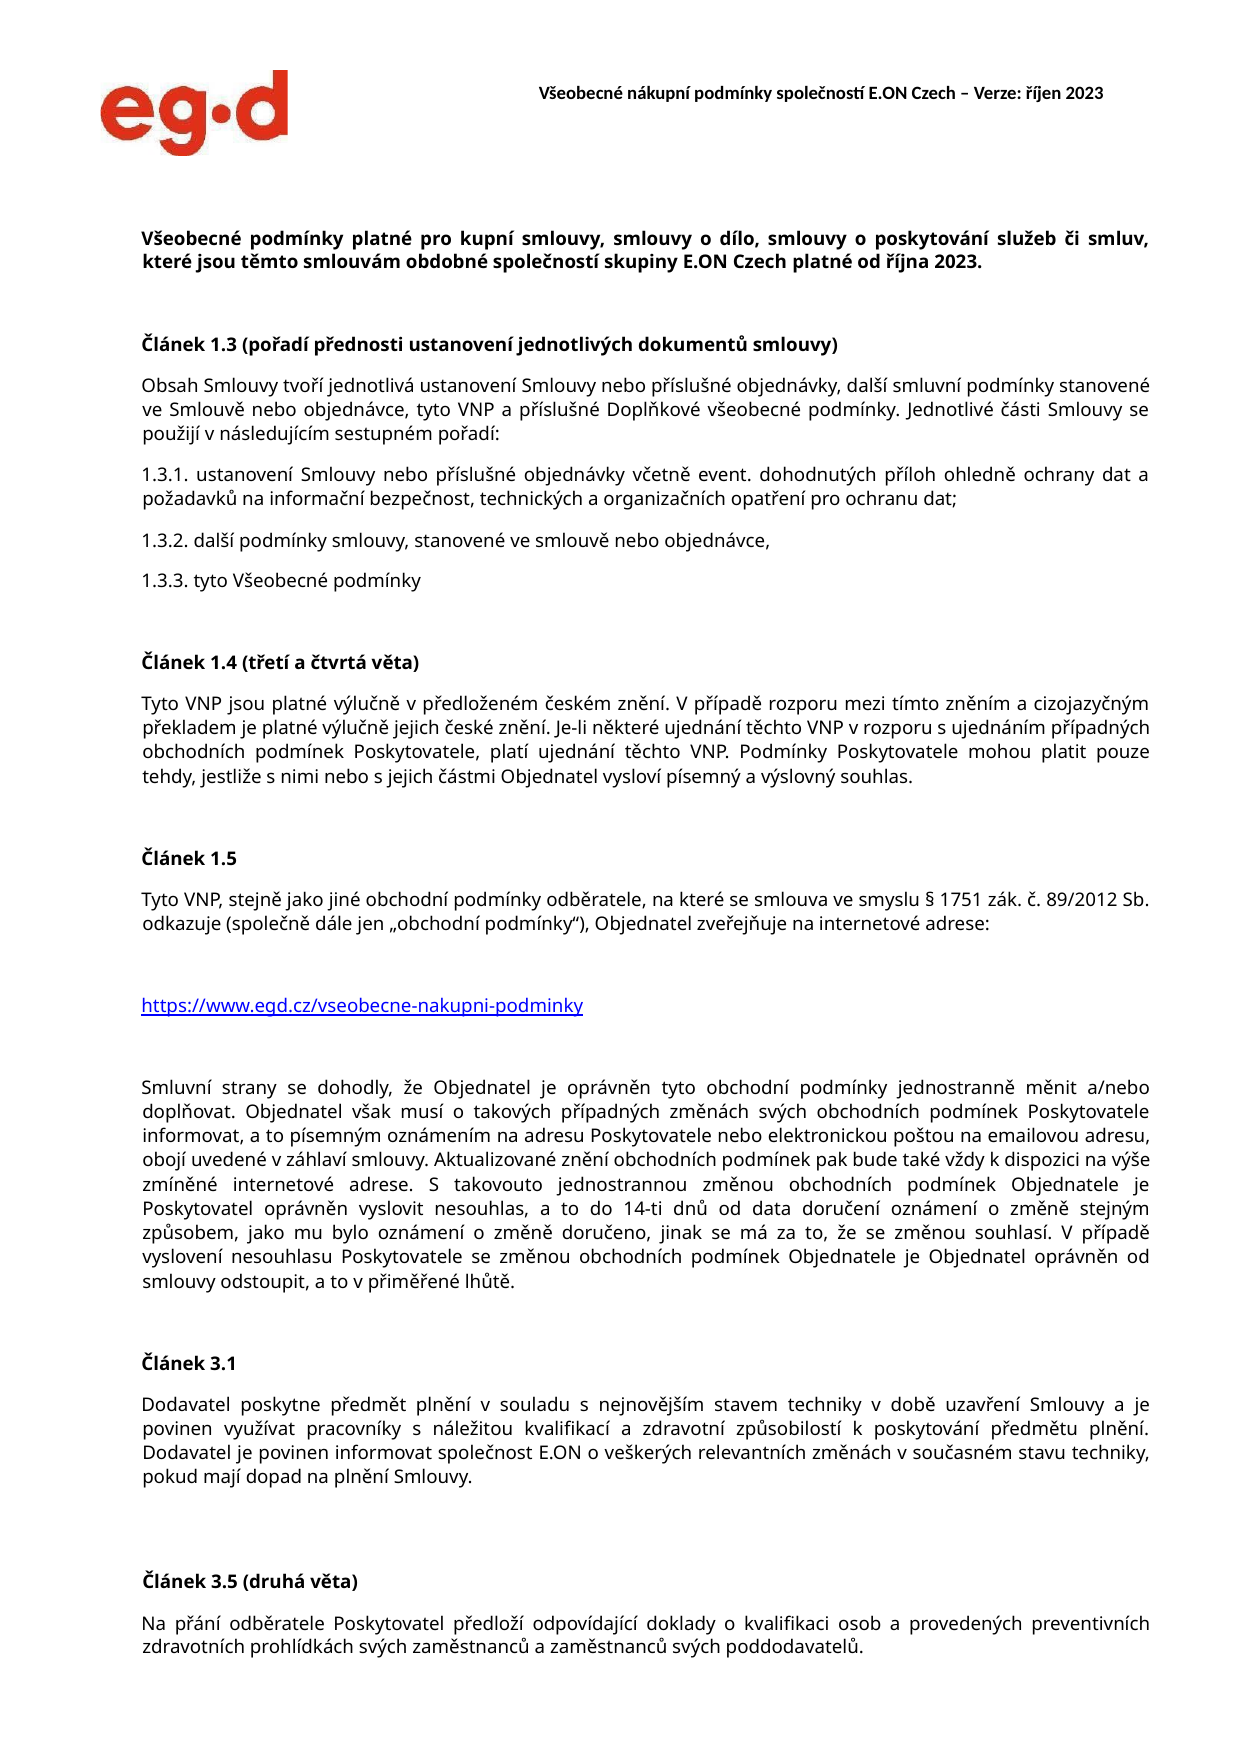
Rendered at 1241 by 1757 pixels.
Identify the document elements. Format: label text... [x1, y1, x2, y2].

text Článek 1.3 (pořadí přednosti ustanovení jednotlivých dokumentů smlouvy) [141, 332, 1151, 356]
text Tyto VNP, stejně jako jiné obchodní podmínky odběratele, na které se smlouva ve smyslu § 1751 zák. č. 89/2012 Sb. odkazuje (společně dále jen „obchodní podmínky“), Objednatel zveřejňuje na internetové adrese: [141, 887, 1151, 936]
picture [100, 70, 288, 156]
text Na přání odběratele Poskytovatel předloží odpovídající doklady o kvalifikaci osob a provedených preventivních zdravotních prohlídkách svých zaměstnanců a zaměstnanců svých poddodavatelů. [141, 1611, 1151, 1659]
text Článek 3.5 (druhá věta) [141, 1547, 1151, 1594]
text Tyto VNP jsou platné výlučně v předloženém českém znění. V případě rozporu mezi tímto zněním a cizojazyčným překladem je platné výlučně jejich české znění. Je-li některé ujednání těchto VNP v rozporu s ujednáním případných obchodních podmínek Poskytovatele, platí ujednání těchto VNP. Podmínky Poskytovatele mohou platit pouze tehdy, jestliže s nimi nebo s jejich částmi Objednatel vysloví písemný a výslovný souhlas. [141, 691, 1151, 788]
text Dodavatel poskytne předmět plnění v souladu s nejnovějším stavem techniky v době uzavření Smlouvy a je povinen využívat pracovníky s náležitou kvalifikací a zdravotní způsobilostí k poskytování předmětu plnění. Dodavatel je povinen informovat společnost E.ON o veškerých relevantních změnách v současném stavu techniky, pokud mají dopad na plnění Smlouvy. [141, 1392, 1151, 1489]
text Článek 3.1 [141, 1351, 1151, 1375]
text 1.3.3. tyto Všeobecné podmínky [141, 569, 1151, 593]
text Všeobecné podmínky platné pro kupní smlouvy, smlouvy o dílo, smlouvy o poskytování služeb či smluv, které jsou těmto smlouvám obdobné společností skupiny E.ON Czech platné od října 2023. [141, 226, 1151, 274]
text https://www.egd.cz/vseobecne-nakupni-podminky [141, 993, 1151, 1017]
text Článek 1.5 [141, 846, 1151, 870]
text 1.3.1. ustanovení Smlouvy nebo příslušné objednávky včetně event. dohodnutých příloh ohledně ochrany dat a požadavků na informační bezpečnost, technických a organizačních opatření pro ochranu dat; [141, 462, 1151, 511]
text Smluvní strany se dohodly, že Objednatel je oprávněn tyto obchodní podmínky jednostranně měnit a/nebo doplňovat. Objednatel však musí o takových případných změnách svých obchodních podmínek Poskytovatele informovat, a to písemným oznámením na adresu Poskytovatele nebo elektronickou poštou na emailovou adresu, obojí uvedené v záhlaví smlouvy. Aktualizované znění obchodních podmínek pak bude také vždy k dispozici na výše zmíněné internetové adrese. S takovouto jednostrannou změnou obchodních podmínek Objednatele je Poskytovatel oprávněn vyslovit nesouhlas, a to do 14-ti dnů od data doručení oznámení o změně stejným způsobem, jako mu bylo oznámení o změně doručeno, jinak se má za to, že se změnou souhlasí. V případě vyslovení nesouhlasu Poskytovatele se změnou obchodních podmínek Objednatele je Objednatel oprávněn od smlouvy odstoupit, a to v přiměřené lhůtě. [141, 1075, 1151, 1293]
text 1.3.2. další podmínky smlouvy, stanovené ve smlouvě nebo objednávce, [141, 528, 1151, 552]
text Článek 1.4 (třetí a čtvrtá věta) [141, 651, 1151, 675]
text Obsah Smlouvy tvoří jednotlivá ustanovení Smlouvy nebo příslušné objednávky, další smluvní podmínky stanovené ve Smlouvě nebo objednávce, tyto VNP a příslušné Doplňkové všeobecné podmínky. Jednotlivé části Smlouvy se použijí v následujícím sestupném pořadí: [141, 373, 1151, 446]
